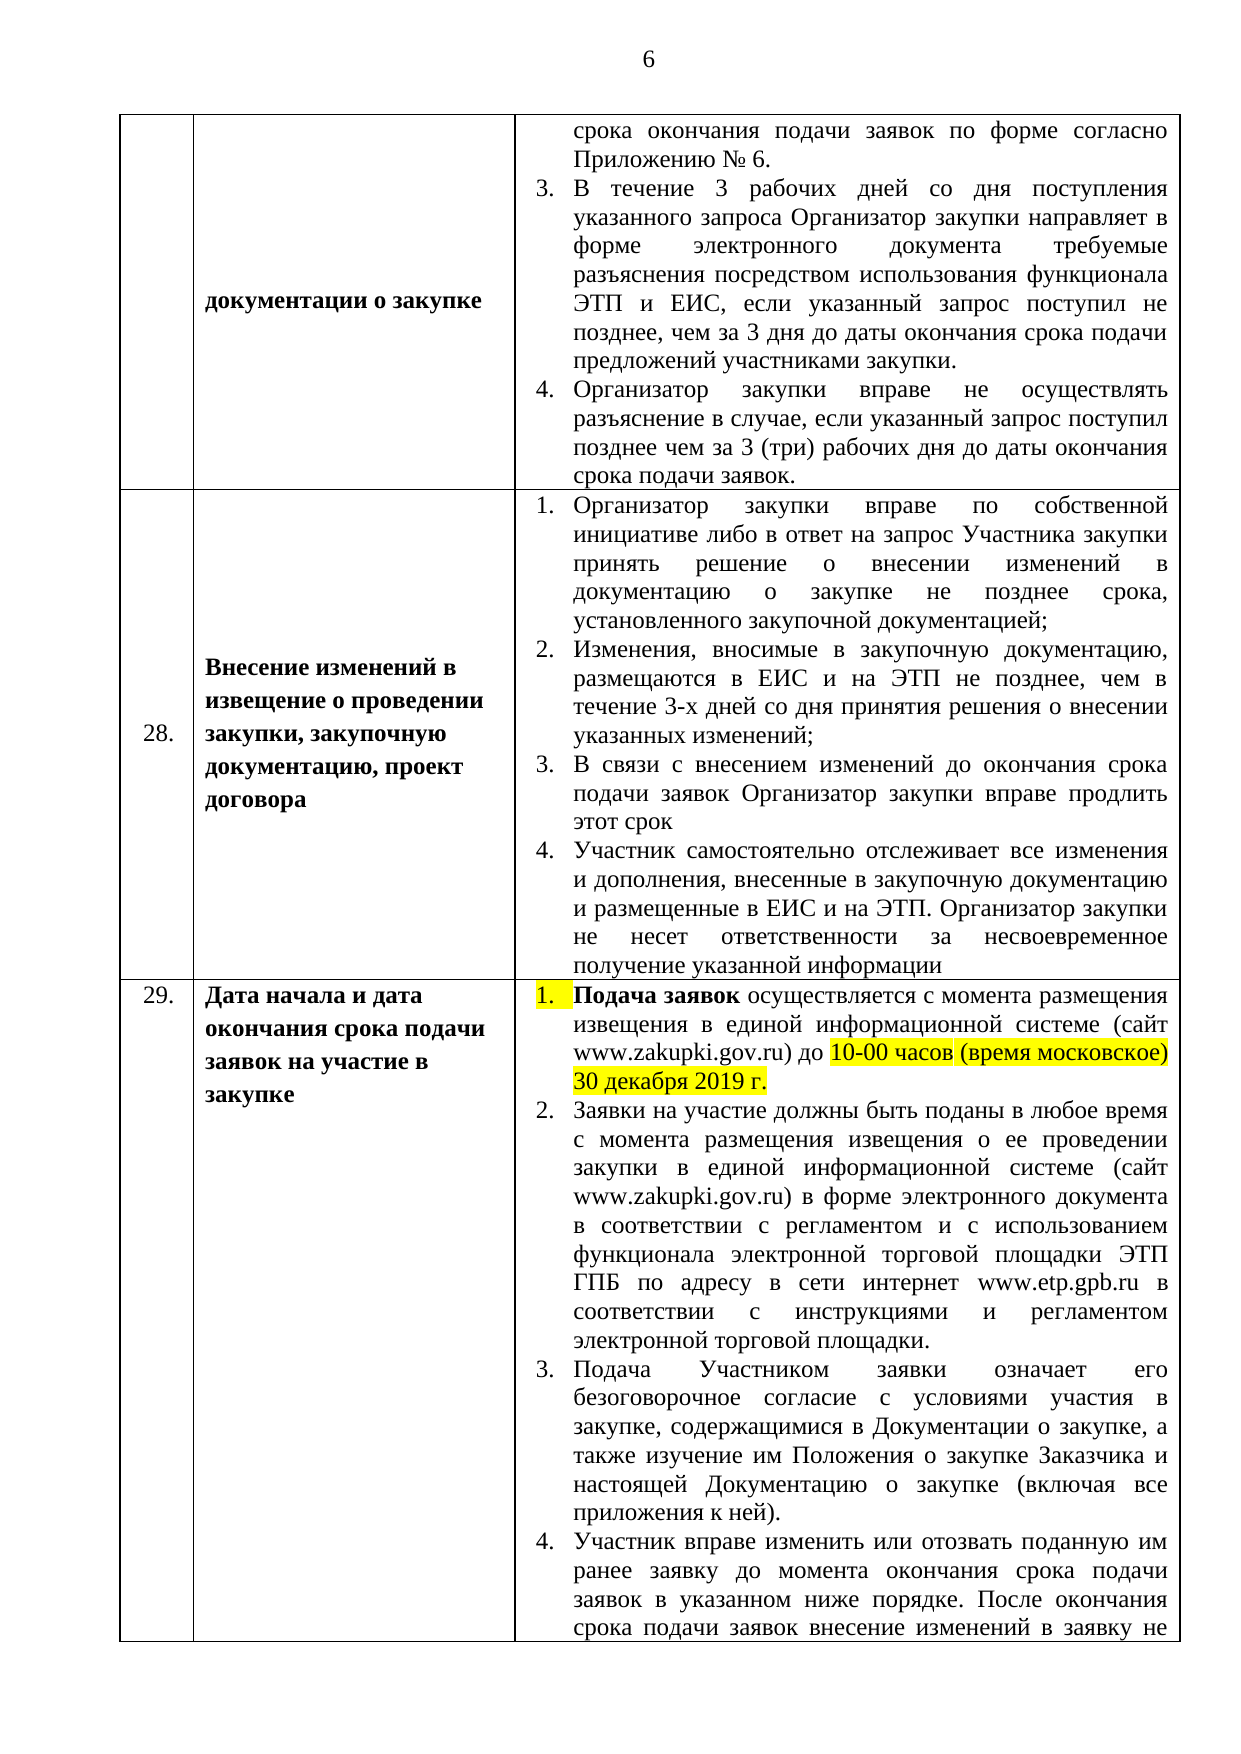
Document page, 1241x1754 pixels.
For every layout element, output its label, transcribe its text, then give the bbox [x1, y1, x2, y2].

table_cell Внесение изменений в извещение о проведении закупки, закупочную документацию, проект договора [194, 490, 514, 979]
table_cell [121, 115, 193, 489]
table_cell [121, 980, 193, 1641]
table_cell [121, 490, 193, 979]
table_cell Организатор закупки вправе по собственной инициативе либо в ответ на запрос Участника закупки принять решение о внесении изменений в документацию о закупке не позднее срока, установленного закупочной документацией; Изменения, вносимые в закупочную документацию, размещаются в ЕИС и на ЭТП не позднее, чем в течение 3-х дней со дня принятия решения о внесении указанных изменений; В связи с внесением изменений до окончания срока подачи заявок Организатор закупки вправе продлить этот срок Участник самостоятельно отслеживает все изменения и дополнения, внесенные в закупочную документацию и размещенные в ЕИС и на ЭТП. Организатор закупки не несет ответственности за несвоевременное получение указанной информации [516, 490, 1179, 979]
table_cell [516, 115, 1179, 489]
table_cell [516, 980, 1179, 1641]
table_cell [194, 980, 514, 1641]
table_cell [194, 115, 514, 489]
